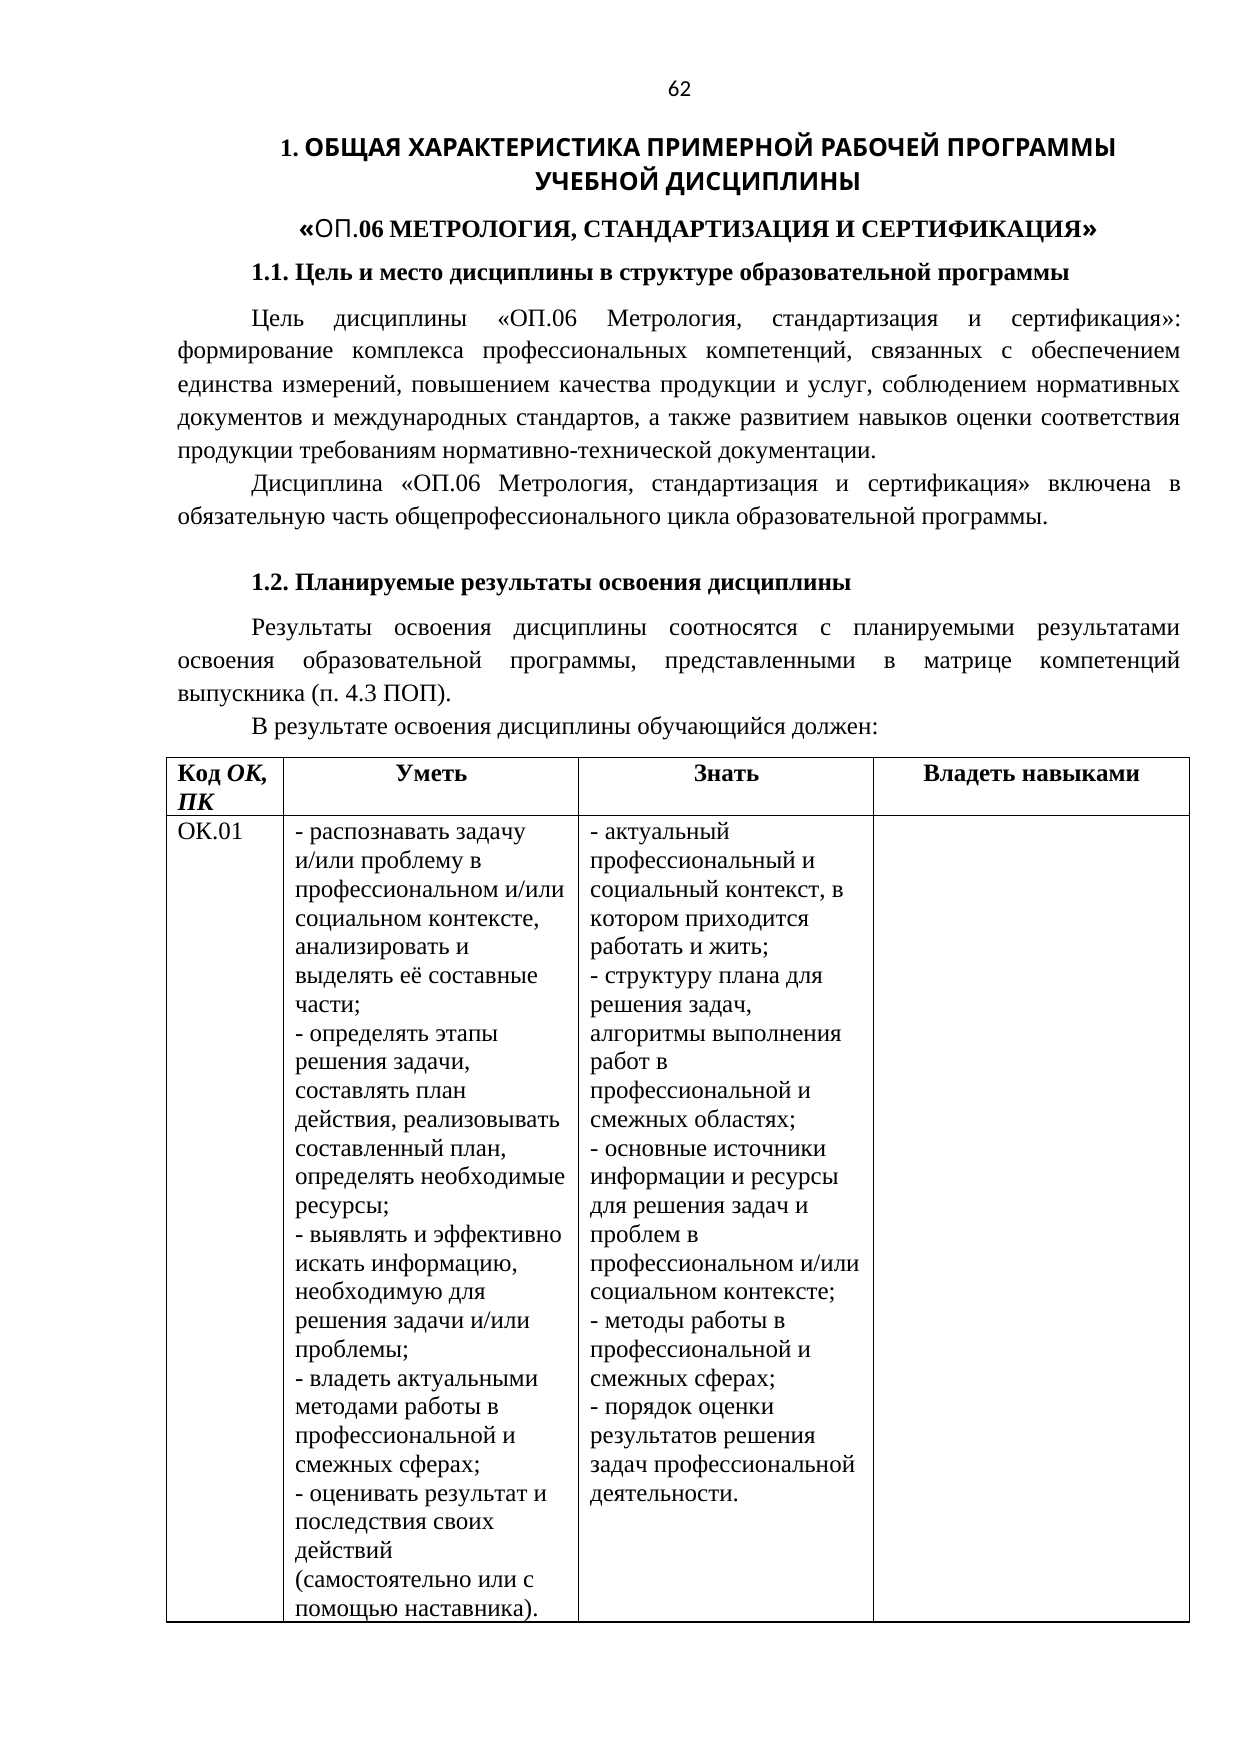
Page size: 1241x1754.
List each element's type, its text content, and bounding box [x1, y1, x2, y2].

text 1. Общая характеристика ПРИМЕРНОЙ РАБОЧЕЙ ПРОГРАММЫ УЧЕБНОЙ ДИСЦИПЛИНЫ [215, 130, 1181, 198]
table_header Код ОК, ПК [167, 758, 283, 815]
text 1.2. Планируемые результаты освоения дисциплины [177, 567, 1181, 596]
text 1.1. Цель и место дисциплины в структуре образовательной программы [177, 257, 1181, 286]
text Цель дисциплины «ОП.06 Метрология, стандартизация и сертификация»: формирование комплекса профессиональных компетенций, связанных с обеспечением единства измерений, повышением качества продукции и услуг, соблюдением нормативных документов и международных стандартов, а также развитием навыков оценки соответствия продукции требованиям нормативно-технической документации. [177, 303, 1181, 463]
text В результате освоения дисциплины обучающийся должен: [177, 711, 1181, 740]
table_cell - актуальный профессиональный и социальный контекст, в котором приходится работать и жить; - структуру плана для решения задач, алгоритмы выполнения работ в профессиональной и смежных областях; - основные источники информации и ресурсы для решения задач и проблем в профессиональном и/или социальном контексте; - методы работы в профессиональной и смежных сферах; - порядок оценки результатов решения задач профессиональной деятельности. [579, 816, 873, 1621]
table_header Владеть навыками [874, 758, 1189, 815]
text «ОП.06 метрология, стандартизация и сертификация» [215, 211, 1181, 244]
table_cell - распознавать задачу и/или проблему в профессиональном и/или социальном контексте, анализировать и выделять её составные части; - определять этапы решения задачи, составлять план действия, реализовывать составленный план, определять необходимые ресурсы; - выявлять и эффективно искать информацию, необходимую для решения задачи и/или проблемы; - владеть актуальными методами работы в профессиональной и смежных сферах; - оценивать результат и последствия своих действий (самостоятельно или с помощью наставника). [284, 816, 578, 1621]
table_cell [874, 816, 1189, 1621]
table_cell ОК.01 [167, 816, 283, 1621]
table_header Уметь [284, 758, 578, 815]
text Результаты освоения дисциплины соотносятся с планируемыми результатами освоения образовательной программы, представленными в матрице компетенций выпускника (п. 4.3 ПОП). [177, 612, 1181, 707]
text Дисциплина «ОП.06 Метрология, стандартизация и сертификация» включена в обязательную часть общепрофессионального цикла образовательной программы. [177, 468, 1181, 529]
table_header Знать [579, 758, 873, 815]
